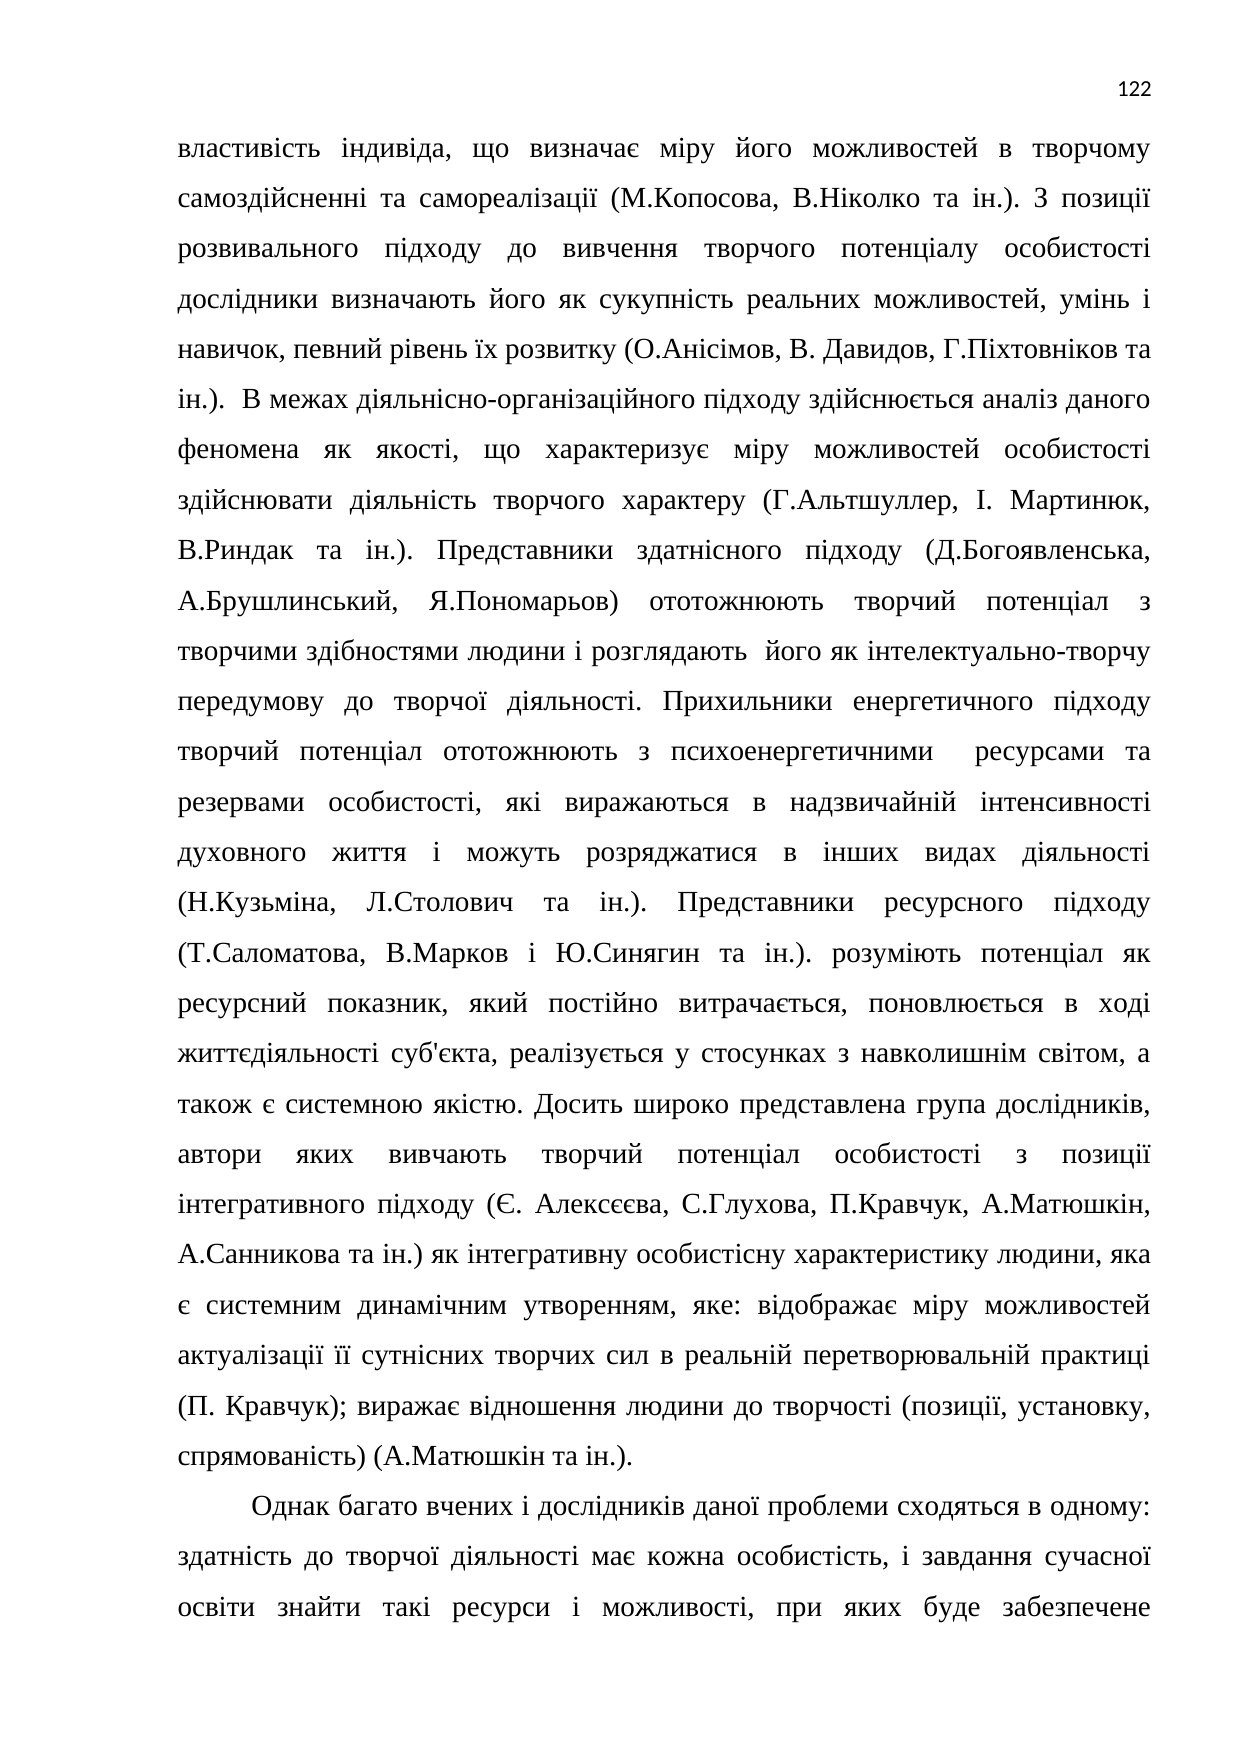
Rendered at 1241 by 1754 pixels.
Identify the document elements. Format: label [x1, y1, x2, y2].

text [177, 130, 1152, 1471]
text [177, 1488, 1152, 1622]
